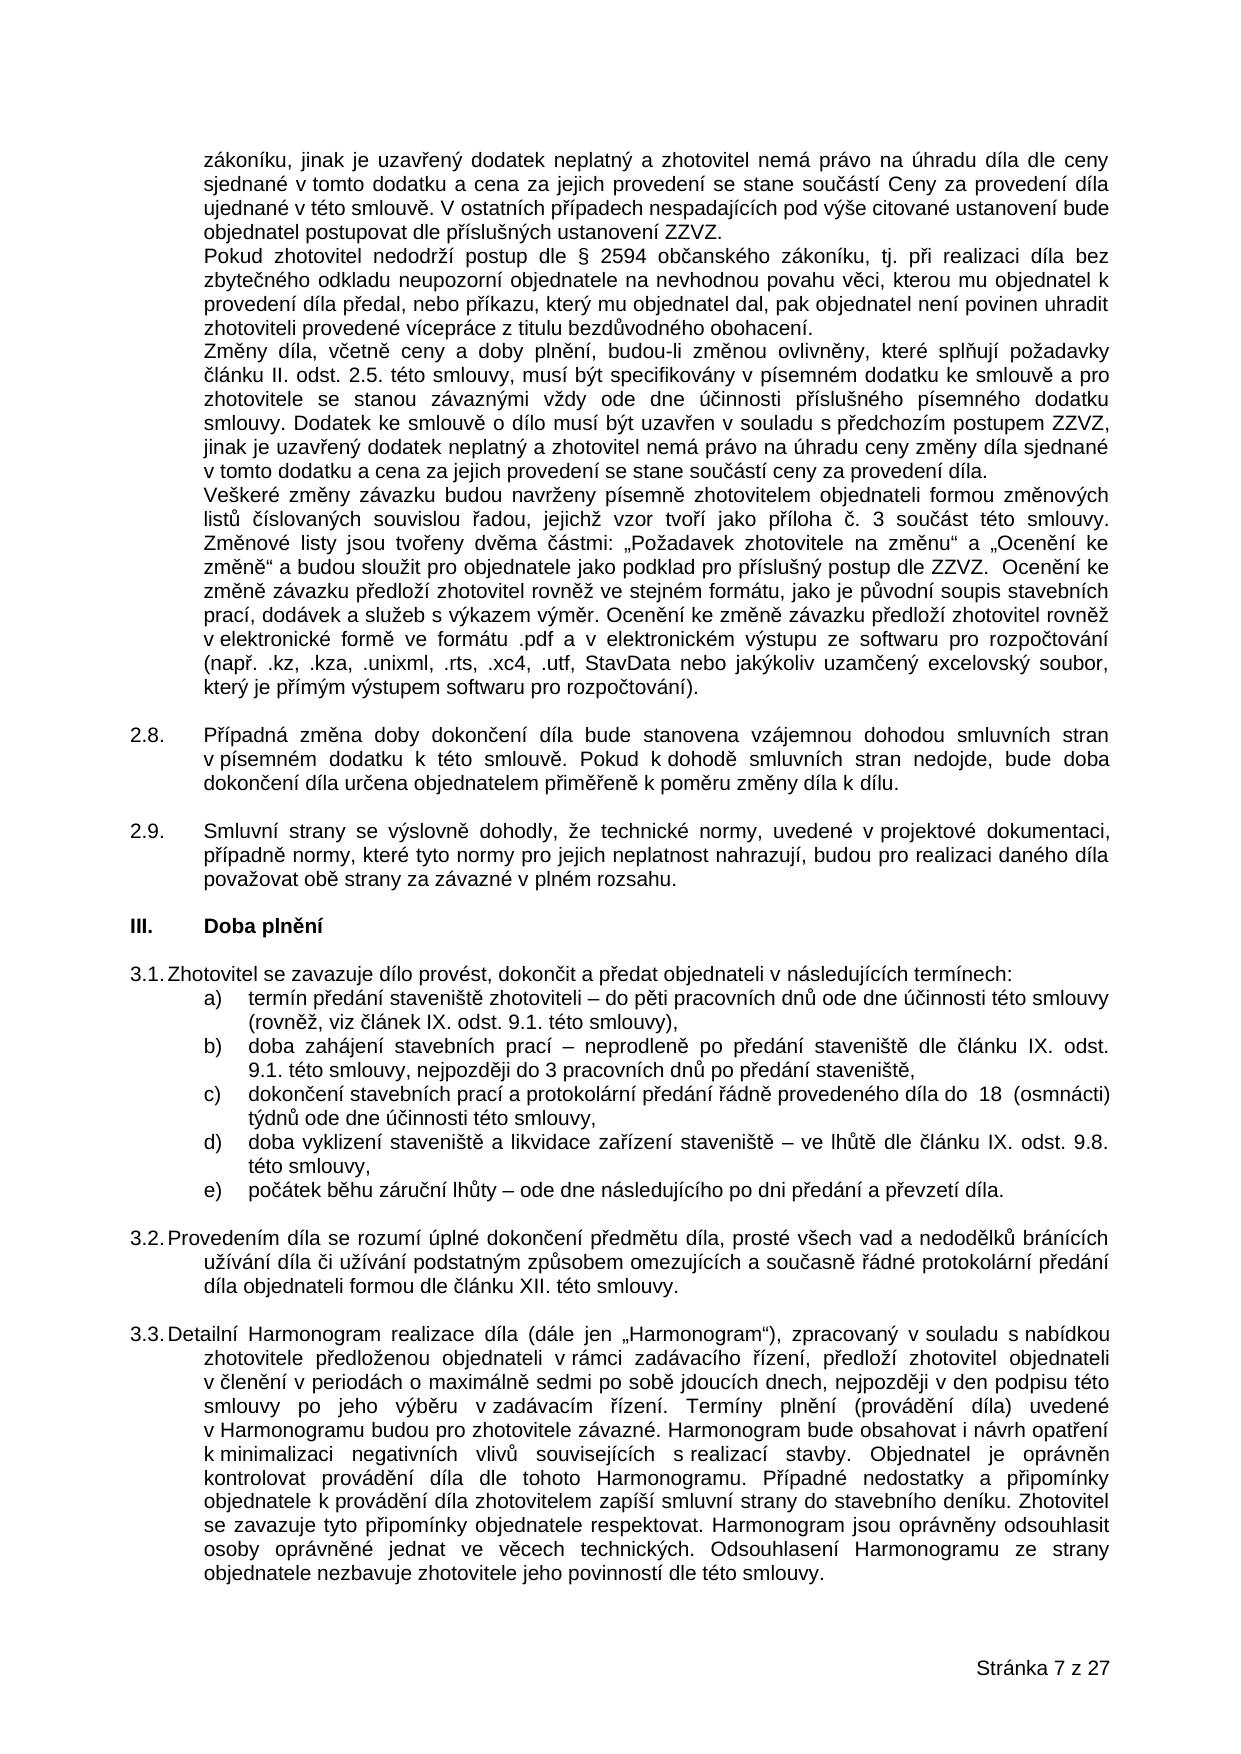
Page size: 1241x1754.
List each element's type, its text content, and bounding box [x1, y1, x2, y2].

text Veškeré změny závazku budou navrženy písemně zhotovitelem objednateli formou změnových listů číslovaných souvislou řadou, jejichž vzor tvoří jako příloha č. 3 součást této smlouvy. Změnové listy jsou tvořeny dvěma částmi: „Požadavek zhotovitele na změnu“ a „Ocenění ke změně“ a budou sloužit pro objednatele jako podklad pro příslušný postup dle ZZVZ. Ocenění ke změně závazku předloží zhotovitel rovněž ve stejném formátu, jako je původní soupis stavebních prací, dodávek a služeb s výkazem výměr. Ocenění ke změně závazku předloží zhotovitel rovněž v elektronické formě ve formátu .pdf a v elektronickém výstupu ze softwaru pro rozpočtování (např. .kz, .kza, .unixml, .rts, .xc4, .utf, StavData nebo jakýkoliv uzamčený excelovský soubor, který je přímým výstupem softwaru pro rozpočtování). [203, 483, 1110, 699]
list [130, 148, 1110, 243]
list Případná změna doby dokončení díla bude stanovena vzájemnou dohodou smluvních stran v písemném dodatku k této smlouvě. Pokud k dohodě smluvních stran nedojde, bude doba dokončení díla určena objednatelem přiměřeně k poměru změny díla k dílu. [130, 723, 1110, 794]
list Provedením díla se rozumí úplné dokončení předmětu díla, prosté všech vad a nedodělků bránících užívání díla či užívání podstatným způsobem omezujících a současně řádné protokolární předání díla objednateli formou dle článku XII. této smlouvy. [130, 1226, 1110, 1298]
list Zhotovitel se zavazuje dílo provést, dokončit a předat objednateli v následujících termínech: [130, 962, 1110, 986]
text III. Doba plnění [130, 914, 1110, 938]
list dokončení stavebních prací a protokolární předání řádně provedeného díla do 18 (osmnácti) týdnů ode dne účinnosti této smlouvy, [204, 1082, 1110, 1130]
text Pokud zhotovitel nedodrží postup dle § 2594 občanského zákoníku, tj. při realizaci díla bez zbytečného odkladu neupozorní objednatele na nevhodnou povahu věci, kterou mu objednatel k provedení díla předal, nebo příkazu, který mu objednatel dal, pak objednatel není povinen uhradit zhotoviteli provedené vícepráce z titulu bezdůvodného obohacení. [204, 243, 1110, 339]
text Změny díla, včetně ceny a doby plnění, budou-li změnou ovlivněny, které splňují požadavky článku II. odst. 2.5. této smlouvy, musí být specifikovány v písemném dodatku ke smlouvě a pro zhotovitele se stanou závaznými vždy ode dne účinnosti příslušného písemného dodatku smlouvy. Dodatek ke smlouvě o dílo musí být uzavřen v souladu s předchozím postupem ZZVZ, jinak je uzavřený dodatek neplatný a zhotovitel nemá právo na úhradu ceny změny díla sjednané v tomto dodatku a cena za jejich provedení se stane součástí ceny za provedení díla. [204, 339, 1110, 483]
list doba vyklizení staveniště a likvidace zařízení staveniště – ve lhůtě dle článku IX. odst. 9.8. této smlouvy, [204, 1130, 1110, 1178]
list termín předání staveniště zhotoviteli – do pěti pracovních dnů ode dne účinnosti této smlouvy (rovněž, viz článek IX. odst. 9.1. této smlouvy), [204, 986, 1110, 1034]
list doba zahájení stavebních prací – neprodleně po předání staveniště dle článku IX. odst. 9.1. této smlouvy, nejpozději do 3 pracovních dnů po předání staveniště, [204, 1034, 1110, 1082]
list Detailní Harmonogram realizace díla (dále jen „Harmonogram“), zpracovaný v souladu s nabídkou zhotovitele předloženou objednateli v rámci zadávacího řízení, předloží zhotovitel objednateli v členění v periodách o maximálně sedmi po sobě jdoucích dnech, nejpozději v den podpisu této smlouvy po jeho výběru v zadávacím řízení. Termíny plnění (provádění díla) uvedené v Harmonogramu budou pro zhotovitele závazné. Harmonogram bude obsahovat i návrh opatření k minimalizaci negativních vlivů souvisejících s realizací stavby. Objednatel je oprávněn kontrolovat provádění díla dle tohoto Harmonogramu. Případné nedostatky a připomínky objednatele k provádění díla zhotovitelem zapíší smluvní strany do stavebního deníku. Zhotovitel se zavazuje tyto připomínky objednatele respektovat. Harmonogram jsou oprávněny odsouhlasit osoby oprávněné jednat ve věcech technických. Odsouhlasení Harmonogramu ze strany objednatele nezbavuje zhotovitele jeho povinností dle této smlouvy. [130, 1322, 1110, 1585]
list Smluvní strany se výslovně dohodly, že technické normy, uvedené v projektové dokumentaci, případně normy, které tyto normy pro jejich neplatnost nahrazují, budou pro realizaci daného díla považovat obě strany za závazné v plném rozsahu. [130, 818, 1110, 890]
list počátek běhu záruční lhůty – ode dne následujícího po dni předání a převzetí díla. [204, 1178, 1110, 1202]
